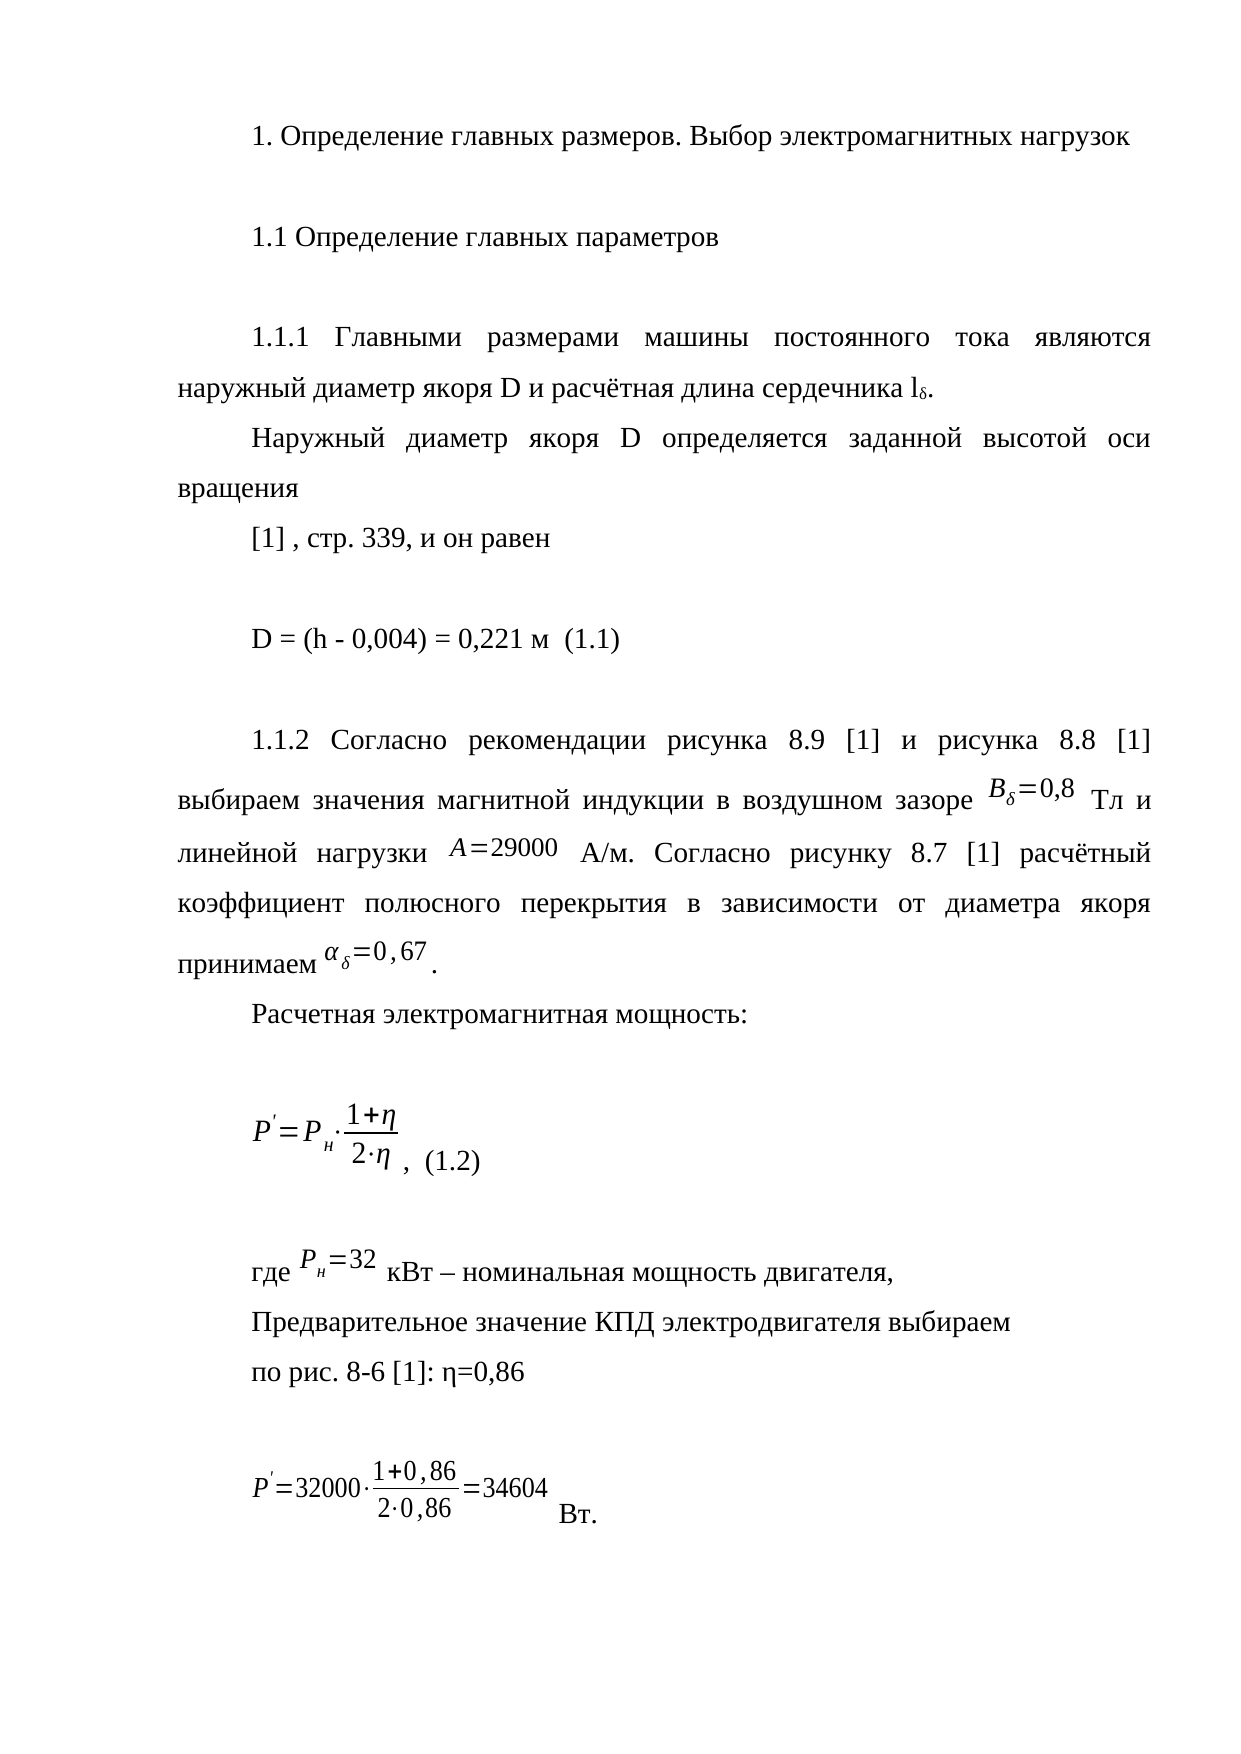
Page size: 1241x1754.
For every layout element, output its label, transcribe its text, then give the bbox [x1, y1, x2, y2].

text где кВт – номинальная мощность двигателя, [177, 1244, 1152, 1287]
text Наружный диаметр якоря D определяется заданной высотой оси вращения [177, 420, 1152, 504]
text Вт. [177, 1455, 1152, 1530]
text [1] , стр. 339, и он равен [177, 521, 1152, 554]
text 1.1 Определение главных параметров [177, 219, 1152, 252]
text по рис. 8-6 [1]: η=0,86 [177, 1354, 1152, 1388]
text , (1.2) [177, 1097, 1152, 1177]
text Расчетная электромагнитная мощность: [177, 996, 1152, 1030]
text D = (h - 0,004) = 0,221 м (1.1) [177, 621, 1152, 655]
text 1.1.1 Главными размерами машины постоянного тока являются наружный диаметр якоря D и расчётная длина сердечника lδ. [177, 319, 1152, 403]
text 1.1.2 Согласно рекомендации рисунка 8.9 [1] и рисунка 8.8 [1] выбираем значения магнитной индукции в воздушном зазоре Тл и линейной нагрузки А/м. Согласно рисунку 8.7 [1] расчётный коэффициент полюсного перекрытия в зависимости от диаметра якоря принимаем . [177, 722, 1152, 979]
text 1. Определение главных размеров. Выбор электромагнитных нагрузок [177, 118, 1152, 152]
text Предварительное значение КПД электродвигателя выбираем [177, 1304, 1152, 1338]
